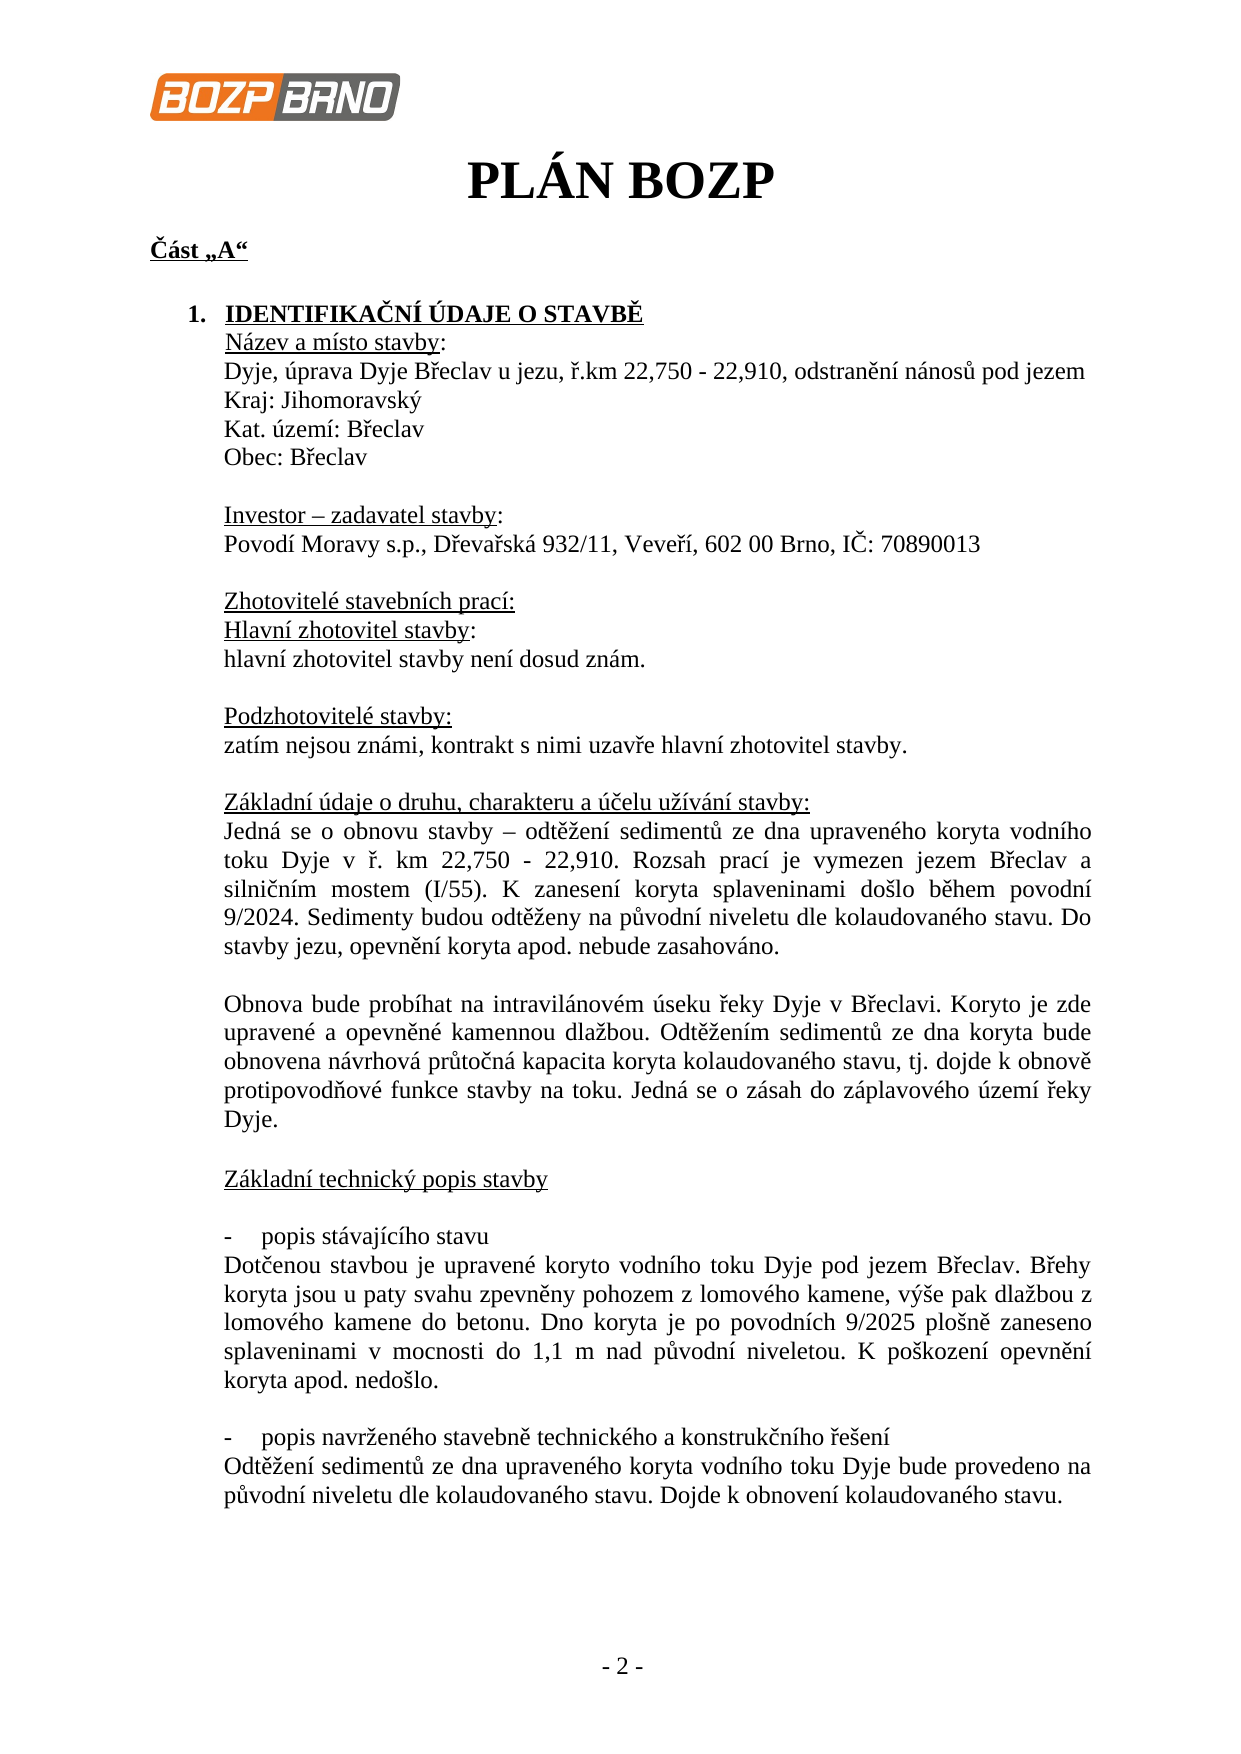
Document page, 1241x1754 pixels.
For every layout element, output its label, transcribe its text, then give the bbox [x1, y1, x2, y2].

text Základní technický popis stavby [224, 1164, 1093, 1192]
list popis navrženého stavebně technického a konstrukčního řešení [224, 1422, 1093, 1451]
text Jedná se o obnovu stavby – odtěžení sedimentů ze dna upraveného koryta vodního toku Dyje v ř. km 22,750 - 22,910. Rozsah prací je vymezen jezem Břeclav a silničním mostem (I/55). K zanesení koryta splaveninami došlo během povodní 9/2024. Sedimenty budou odtěženy na původní niveletu dle kolaudovaného stavu. Do stavby jezu, opevnění koryta apod. nebude zasahováno. [224, 816, 1093, 960]
picture [150, 73, 400, 121]
text Hlavní zhotovitel stavby: [187, 615, 1093, 644]
list IDENTIFIKAČNÍ ÚDAJE O STAVBĚ [187, 299, 1093, 327]
text Obec: Břeclav [150, 442, 1093, 471]
text Název a místo stavby: [225, 327, 1093, 356]
text PLÁN BOZP [150, 148, 1093, 210]
text Obnova bude probíhat na intravilánovém úseku řeky Dyje v Břeclavi. Koryto je zde upravené a opevněné kamennou dlažbou. Odtěžením sedimentů ze dna koryta bude obnovena návrhová průtočná kapacita koryta kolaudovaného stavu, tj. dojde k obnově protipovodňové funkce stavby na toku. Jedná se o zásah do záplavového území řeky Dyje. [224, 989, 1093, 1132]
text Základní údaje o druhu, charakteru a účelu užívání stavby: [187, 787, 1093, 816]
text hlavní zhotovitel stavby není dosud znám. [224, 644, 1093, 672]
text Kraj: Jihomoravský [224, 385, 1093, 414]
text Povodí Moravy s.p., Dřevařská 932/11, Veveří, 602 00 Brno, IČ: 70890013 [187, 529, 1093, 557]
list Dotčenou stavbou je upravené koryto vodního toku Dyje pod jezem Břeclav. Břehy koryta jsou u paty svahu zpevněny pohozem z lomového kamene, výše pak dlažbou z lomového kamene do betonu. Dno koryta je po povodních 9/2025 plošně zaneseno splaveninami v mocnosti do 1,1 m nad původní niveletou. K poškození opevnění koryta apod. nedošlo. [224, 1250, 1093, 1394]
text zatím nejsou známi, kontrakt s nimi uzavře hlavní zhotovitel stavby. [224, 730, 1093, 759]
text Kat. území: Břeclav [224, 414, 1093, 442]
text Podzhotovitelé stavby: [187, 701, 1093, 730]
text Odtěžení sedimentů ze dna upraveného koryta vodního toku Dyje bude provedeno na původní niveletu dle kolaudovaného stavu. Dojde k obnovení kolaudovaného stavu. [224, 1451, 1093, 1509]
list popis stávajícího stavu [224, 1221, 1093, 1250]
text Zhotovitelé stavebních prací: [187, 586, 1093, 615]
text Investor – zadavatel stavby: [224, 500, 1093, 529]
text Dyje, úprava Dyje Břeclav u jezu, ř.km 22,750 - 22,910, odstranění nánosů pod jezem [224, 356, 1093, 385]
subtitle Část „A“ [150, 235, 1093, 264]
